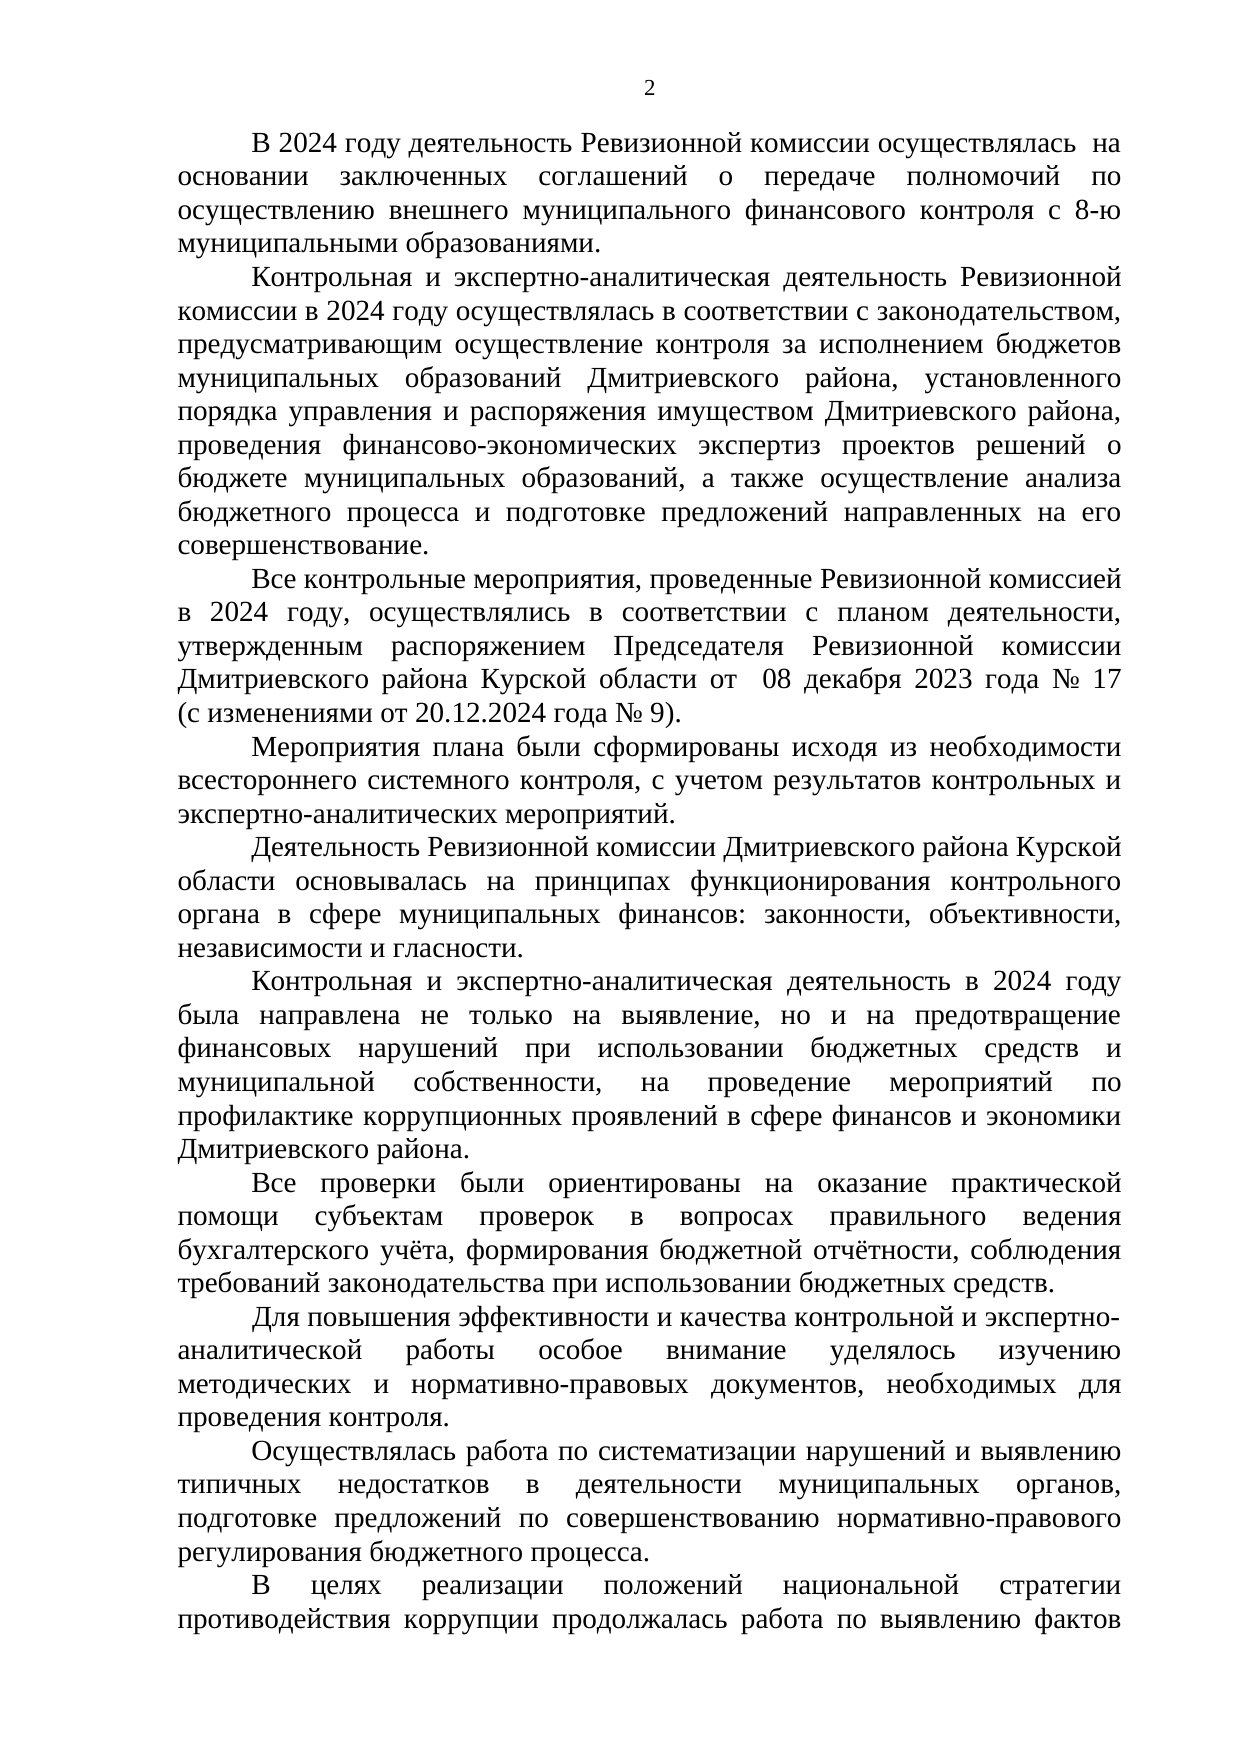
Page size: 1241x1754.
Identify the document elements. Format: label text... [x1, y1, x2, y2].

text Все контрольные мероприятия, проведенные Ревизионной комиссией в 2024 году, осуществлялись в соответствии с планом деятельности, утвержденным распоряжением Председателя Ревизионной комиссии Дмитриевского района Курской области от 08 декабря 2023 года № 17 (с изменениями от 20.12.2024 года № 9). [177, 561, 1122, 729]
text Все проверки были ориентированы на оказание практической помощи субъектам проверок в вопросах правильного ведения бухгалтерского учёта, формирования бюджетной отчётности, соблюдения требований законодательства при использовании бюджетных средств. [177, 1165, 1122, 1299]
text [177, 1567, 1122, 1634]
text Мероприятия плана были сформированы исходя из необходимости всестороннего системного контроля, с учетом результатов контрольных и экспертно-аналитических мероприятий. [177, 729, 1122, 829]
text В 2024 году деятельность Ревизионной комиссии осуществлялась на основании заключенных соглашений о передаче полномочий по осуществлению внешнего муниципального финансового контроля с 8-ю муниципальными образованиями. [177, 125, 1122, 259]
text Контрольная и экспертно-аналитическая деятельность Ревизионной комиссии в 2024 году осуществлялась в соответствии с законодательством, предусматривающим осуществление контроля за исполнением бюджетов муниципальных образований Дмитриевского района, установленного порядка управления и распоряжения имуществом Дмитриевского района, проведения финансово-экономических экспертиз проектов решений о бюджете муниципальных образований, а также осуществление анализа бюджетного процесса и подготовке предложений направленных на его совершенствование. [177, 259, 1122, 561]
text Для повышения эффективности и качества контрольной и экспертно-аналитической работы особое внимание уделялось изучению методических и нормативно-правовых документов, необходимых для проведения контроля. [177, 1299, 1122, 1433]
text Деятельность Ревизионной комиссии Дмитриевского района Курской области основывалась на принципах функционирования контрольного органа в сфере муниципальных финансов: законности, объективности, независимости и гласности. [177, 829, 1122, 963]
text Осуществлялась работа по систематизации нарушений и выявлению типичных недостатков в деятельности муниципальных органов, подготовке предложений по совершенствованию нормативно-правового регулирования бюджетного процесса. [177, 1433, 1122, 1567]
text Контрольная и экспертно-аналитическая деятельность в 2024 году была направлена не только на выявление, но и на предотвращение финансовых нарушений при использовании бюджетных средств и муниципальной собственности, на проведение мероприятий по профилактике коррупционных проявлений в сфере финансов и экономики Дмитриевского района. [177, 963, 1122, 1165]
